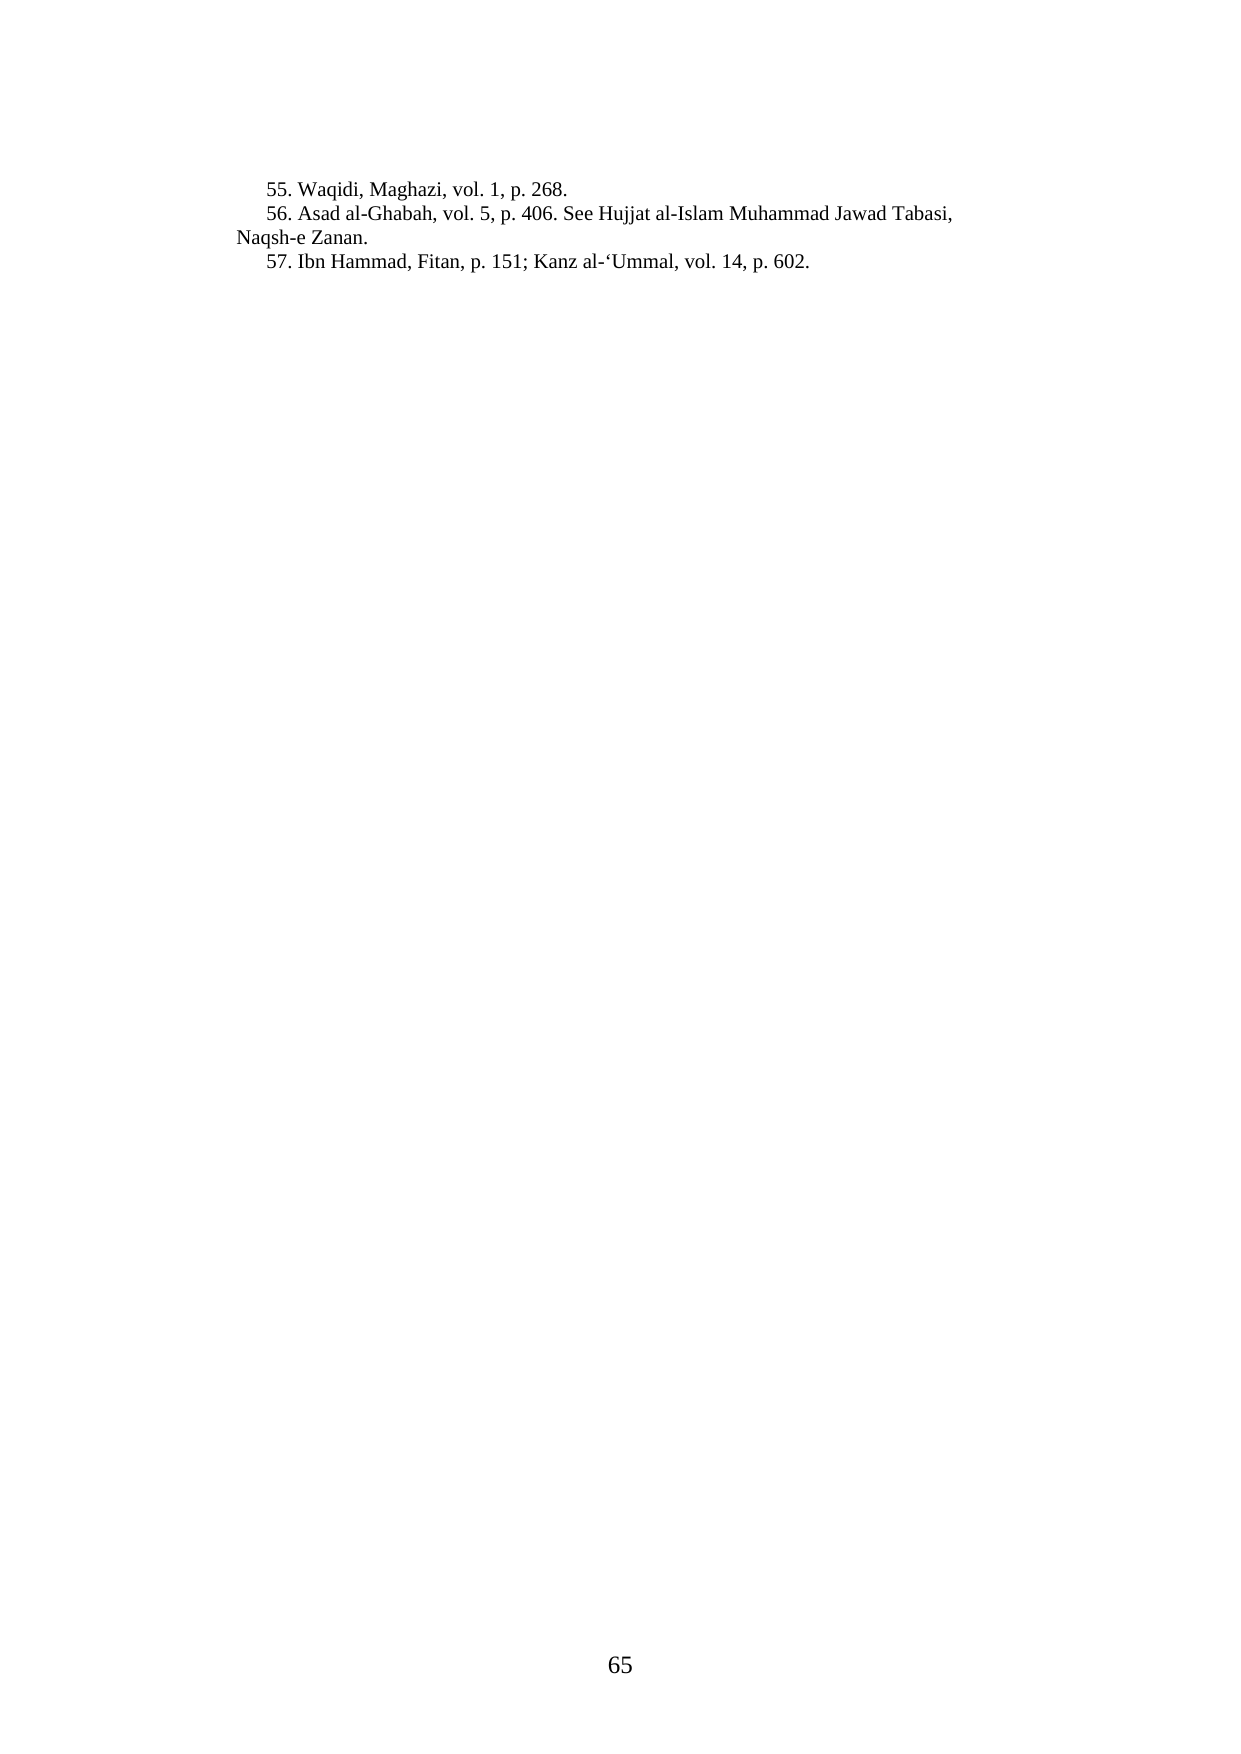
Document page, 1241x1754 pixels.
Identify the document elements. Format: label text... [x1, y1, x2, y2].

text 56. Asad al-Ghabah, vol. 5, p. 406. See Hujjat al-Islam Muhammad Jawad Tabasi, Naqsh-e Zanan. [236, 201, 1004, 249]
text 57. Ibn Hammad, Fitan, p. 151; Kanz al-‘Ummal, vol. 14, p. 602. [236, 249, 1004, 273]
text 55. Waqidi, Maghazi, vol. 1, p. 268. [236, 177, 1004, 201]
